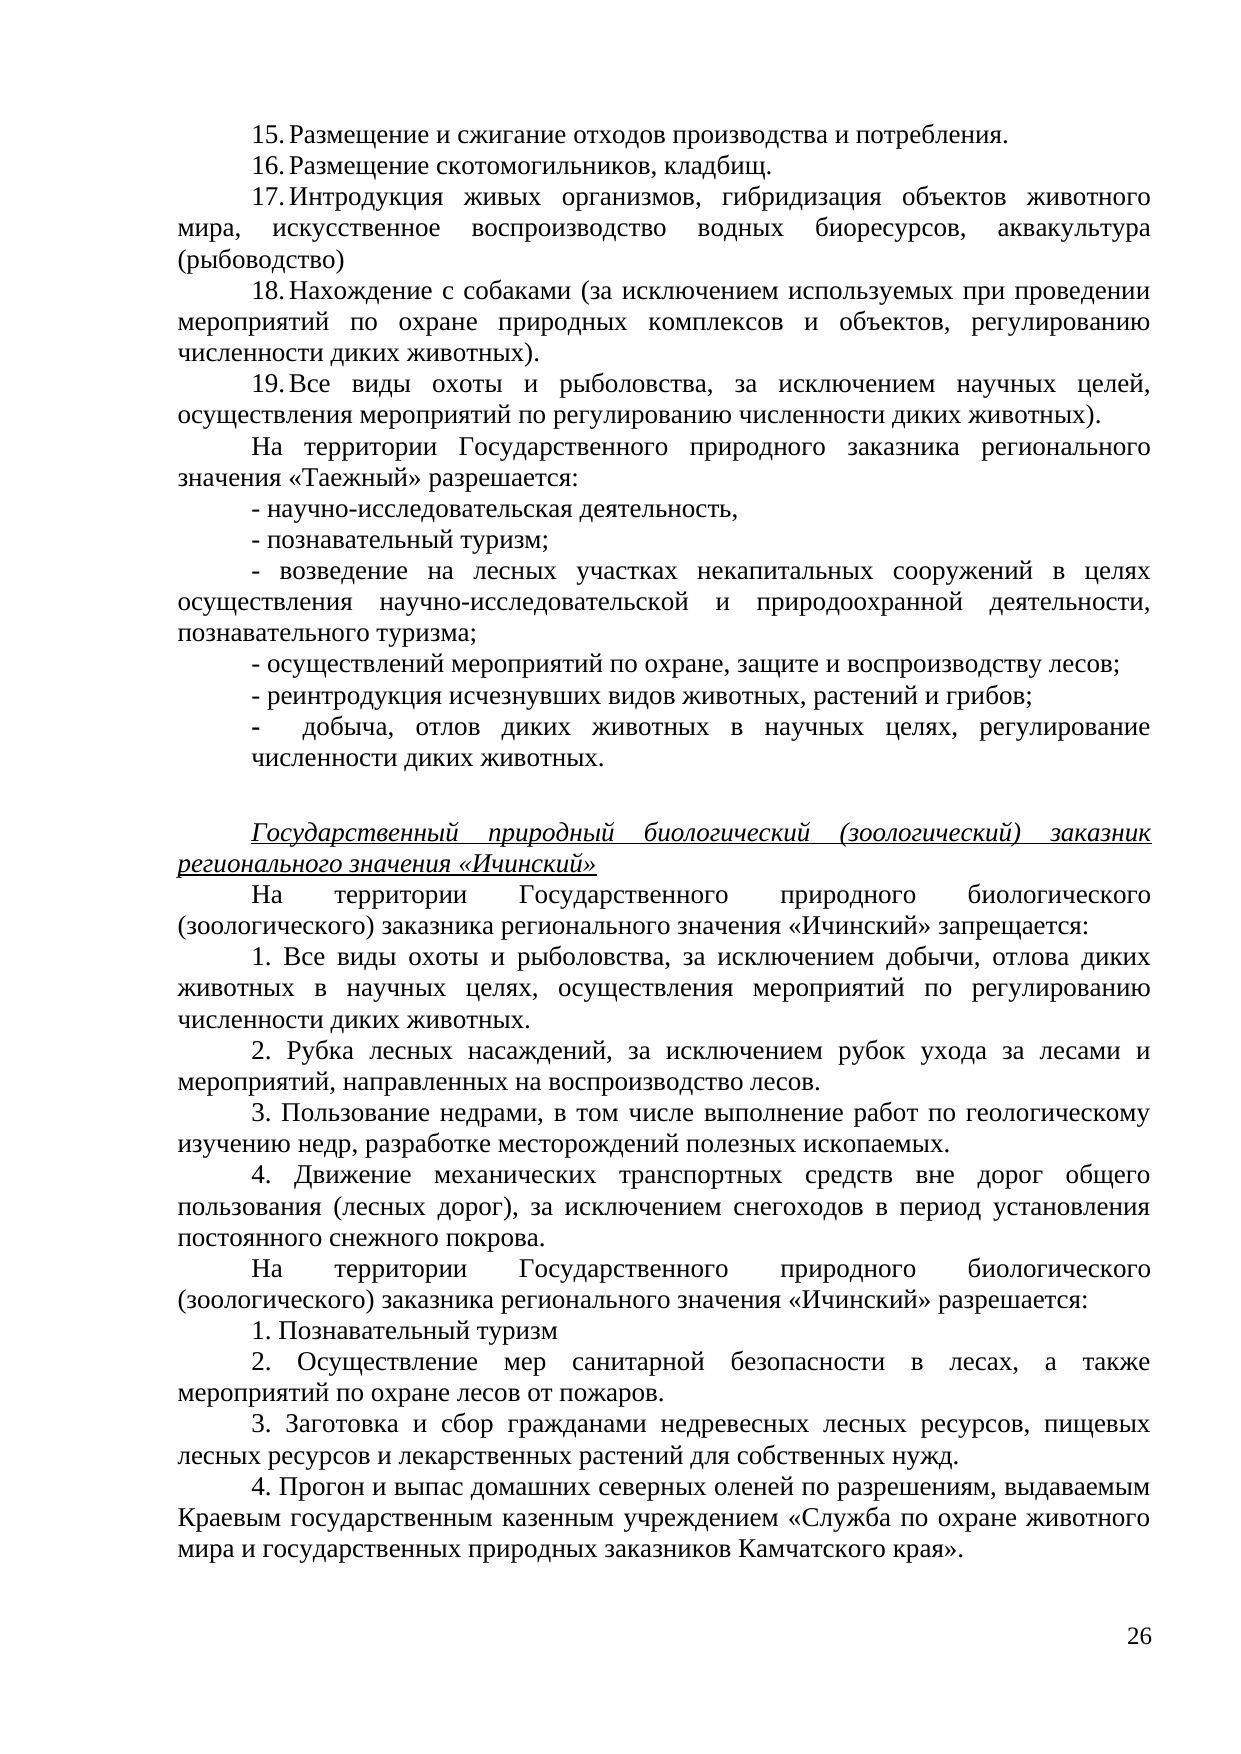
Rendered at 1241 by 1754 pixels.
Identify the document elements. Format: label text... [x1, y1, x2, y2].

list Все виды охоты и рыболовства, за исключением научных целей, осуществления мероприятий по регулированию численности диких животных). [177, 367, 1152, 429]
text - реинтродукция исчезнувших видов животных, растений и грибов; [177, 679, 1152, 710]
text На территории Государственного природного биологического (зоологического) заказника регионального значения «Ичинский» разрешается: [177, 1252, 1152, 1314]
text 2. Осуществление мер санитарной безопасности в лесах, а также мероприятий по охране лесов от пожаров. [177, 1345, 1152, 1408]
text - осуществлений мероприятий по охране, защите и воспроизводству лесов; [177, 648, 1152, 679]
list Размещение и сжигание отходов производства и потребления. [177, 118, 1152, 149]
text - познавательный туризм; [177, 523, 1152, 554]
text 4. Прогон и выпас домашних северных оленей по разрешениям, выдаваемым Краевым государственным казенным учреждением «Служба по охране животного мира и государственных природных заказников Камчатского края». [177, 1470, 1152, 1563]
text - возведение на лесных участках некапитальных сооружений в целях осуществления научно-исследовательской и природоохранной деятельности, познавательного туризма; [177, 554, 1152, 648]
list Размещение скотомогильников, кладбищ. [177, 149, 1152, 180]
text Государственный природный биологический (зоологический) заказник регионального значения «Ичинский» [177, 816, 1152, 878]
list Интродукция живых организмов, гибридизация объектов животного мира, искусственное воспроизводство водных биоресурсов, аквакультура (рыбоводство) [177, 180, 1152, 274]
text На территории Государственного природного биологического (зоологического) заказника регионального значения «Ичинский» запрещается: [177, 878, 1152, 940]
text - научно-исследовательская деятельность, [177, 492, 1152, 523]
text 3. Пользование недрами, в том числе выполнение работ по геологическому изучению недр, разработке месторождений полезных ископаемых. [177, 1096, 1152, 1158]
list Нахождение с собаками (за исключением используемых при проведении мероприятий по охране природных комплексов и объектов, регулированию численности диких животных). [177, 274, 1152, 367]
text 4. Движение механических транспортных средств вне дорог общего пользования (лесных дорог), за исключением снегоходов в период установления постоянного снежного покрова. [177, 1158, 1152, 1252]
text 1. Все виды охоты и рыболовства, за исключением добычи, отлова диких животных в научных целях, осуществления мероприятий по регулированию численности диких животных. [177, 940, 1152, 1034]
text 2. Рубка лесных насаждений, за исключением рубок ухода за лесами и мероприятий, направленных на воспроизводство лесов. [177, 1034, 1152, 1096]
text 3. Заготовка и сбор гражданами недревесных лесных ресурсов, пищевых лесных ресурсов и лекарственных растений для собственных нужд. [177, 1408, 1152, 1470]
text 1. Познавательный туризм [177, 1314, 1152, 1345]
text - добыча, отлов диких животных в научных целях, регулирование численности диких животных. [251, 710, 1152, 772]
text На территории Государственного природного заказника регионального значения «Таежный» разрешается: [177, 429, 1152, 492]
